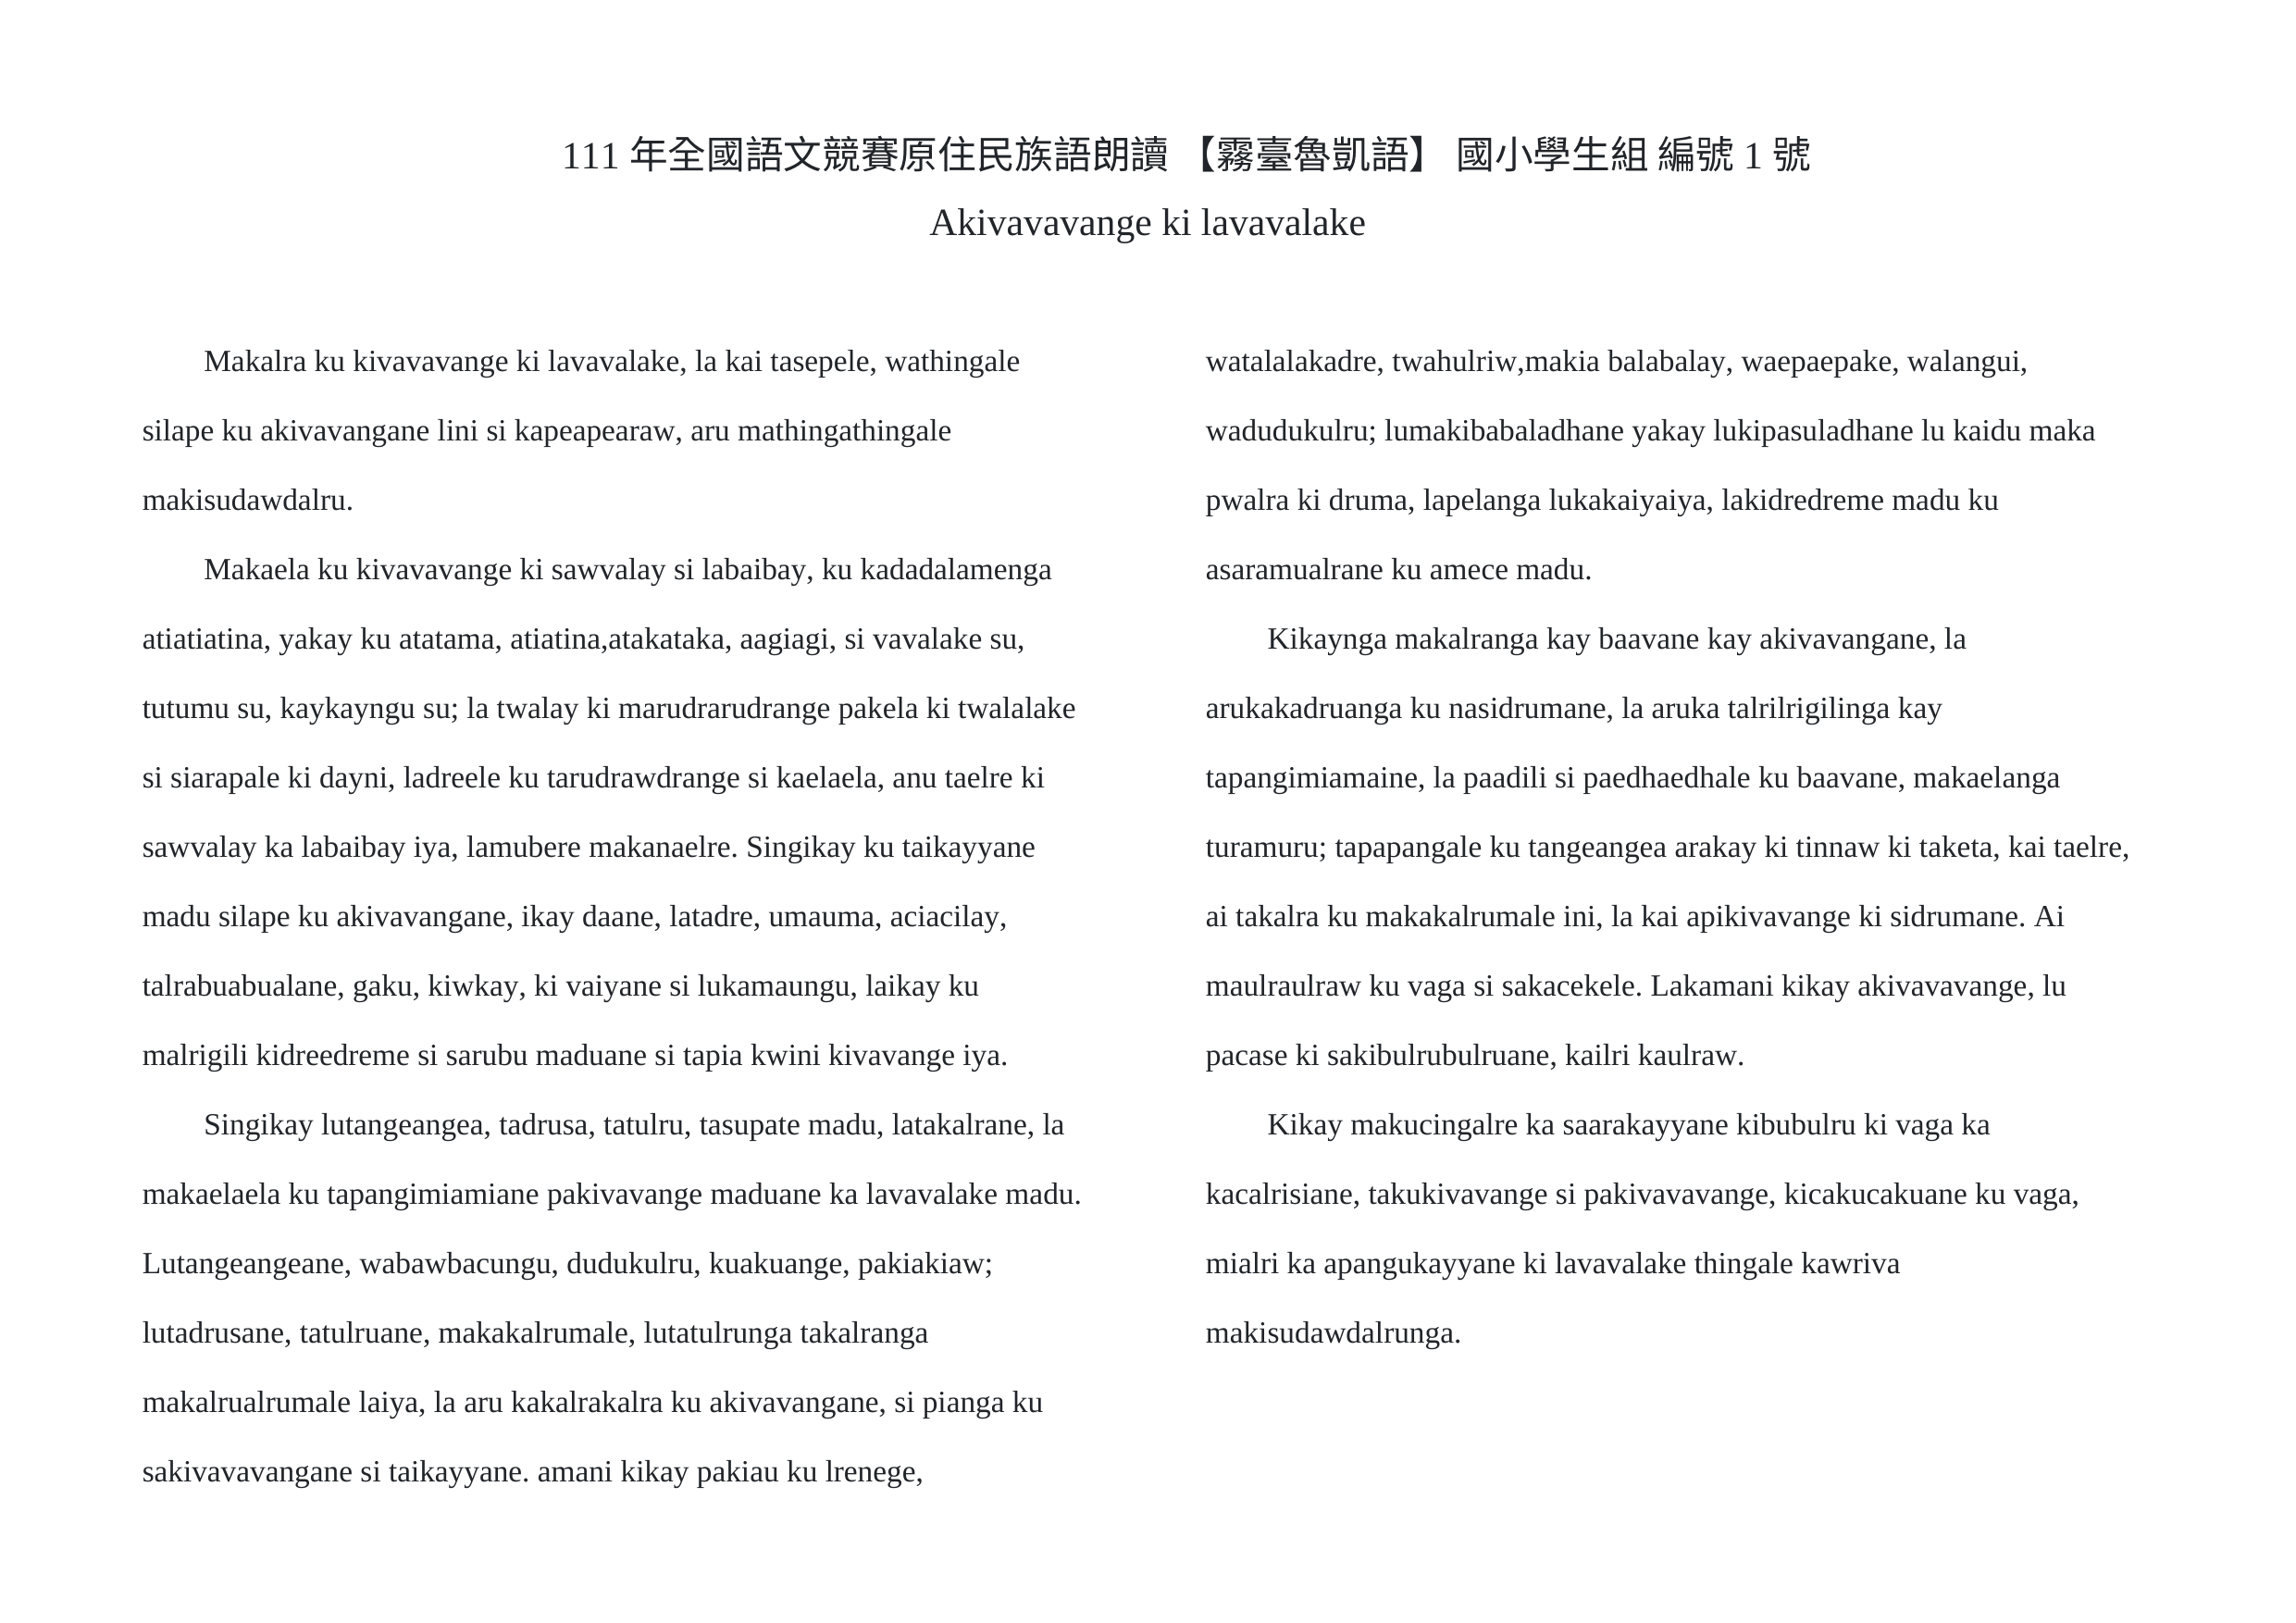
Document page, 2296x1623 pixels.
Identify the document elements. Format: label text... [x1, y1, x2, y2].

text Makalra ku kivavavange ki lavavalake, la kai tasepele, wathingale silape ku akivavangane lini si kapeapearaw, aru mathingathingale makisudawdalru. [142, 326, 1090, 534]
text Kikay makucingalre ka saarakayyane kibubulru ki vaga ka kacalrisiane, takukivavange si pakivavavange, kicakucakuane ku vaga, mialri ka apangukayyane ki lavavalake thingale kawriva makisudawdalrunga. [1206, 1089, 2153, 1367]
text Makaela ku kivavavange ki sawvalay si labaibay, ku kadadalamenga atiatiatina, yakay ku atatama, atiatina,atakataka, aagiagi, si vavalake su, tutumu su, kaykayngu su; la twalay ki marudrarudrange pakela ki twalalake si siarapale ki dayni, ladreele ku tarudrawdrange si kaelaela, anu taelre ki sawvalay ka labaibay iya, lamubere makanaelre. Singikay ku taikayyane madu silape ku akivavangane, ikay daane, latadre, umauma, aciacilay, talrabuabualane, gaku, kiwkay, ki vaiyane si lukamaungu, laikay ku malrigili kidreedreme si sarubu maduane si tapia kwini kivavange iya. [142, 534, 1090, 1089]
text Singikay lutangeangea, tadrusa, tatulru, tasupate madu, latakalrane, la makaelaela ku tapangimiamiane pakivavange maduane ka lavavalake madu. Lutangeangeane, wabawbacungu, dudukulru, kuakuange, pakiakiaw; lutadrusane, tatulruane, makakalrumale, lutatulrunga takalranga makalrualrumale laiya, la aru kakalrakalra ku akivavangane, si pianga ku sakivavavangane si taikayyane. amani kikay pakiau ku lrenege, watalalakadre, twahulriw,makia balabalay, waepaepake, walangui, wadudukulru; lumakibabaladhane yakay lukipasuladhane lu kaidu maka pwalra ki druma, lapelanga lukakaiyaiya, lakidredreme madu ku asaramualrane ku amece madu. [1206, 326, 2153, 603]
text Kikaynga makalranga kay baavane kay akivavangane, la arukakadruanga ku nasidrumane, la aruka talrilrigilinga kay tapangimiamaine, la paadili si paedhaedhale ku baavane, makaelanga turamuru; tapapangale ku tangeangea arakay ki tinnaw ki taketa, kai taelre, ai takalra ku makakalrumale ini, la kai apikivavange ki sidrumane. Ai maulraulraw ku vaga si sakacekele. Lakamani kikay akivavavange, lu pacase ki sakibulrubulruane, kailri kaulraw. [1206, 603, 2153, 1089]
text Singikay lutangeangea, tadrusa, tatulru, tasupate madu, latakalrane, la makaelaela ku tapangimiamiane pakivavange maduane ka lavavalake madu. Lutangeangeane, wabawbacungu, dudukulru, kuakuange, pakiakiaw; lutadrusane, tatulruane, makakalrumale, lutatulrunga takalranga makalrualrumale laiya, la aru kakalrakalra ku akivavangane, si pianga ku sakivavavangane si taikayyane. amani kikay pakiau ku lrenege, watalalakadre, twahulriw,makia balabalay, waepaepake, walangui, wadudukulru; lumakibabaladhane yakay lukipasuladhane lu kaidu maka pwalra ki druma, lapelanga lukakaiyaiya, lakidredreme madu ku asaramualrane ku amece madu. [142, 1089, 1090, 1505]
text 111 年全國語文競賽原住民族語朗讀 【霧臺魯凱語】 國小學生組 編號 1 號 [142, 118, 2153, 187]
text Akivavavange ki lavavalake [142, 187, 2153, 256]
